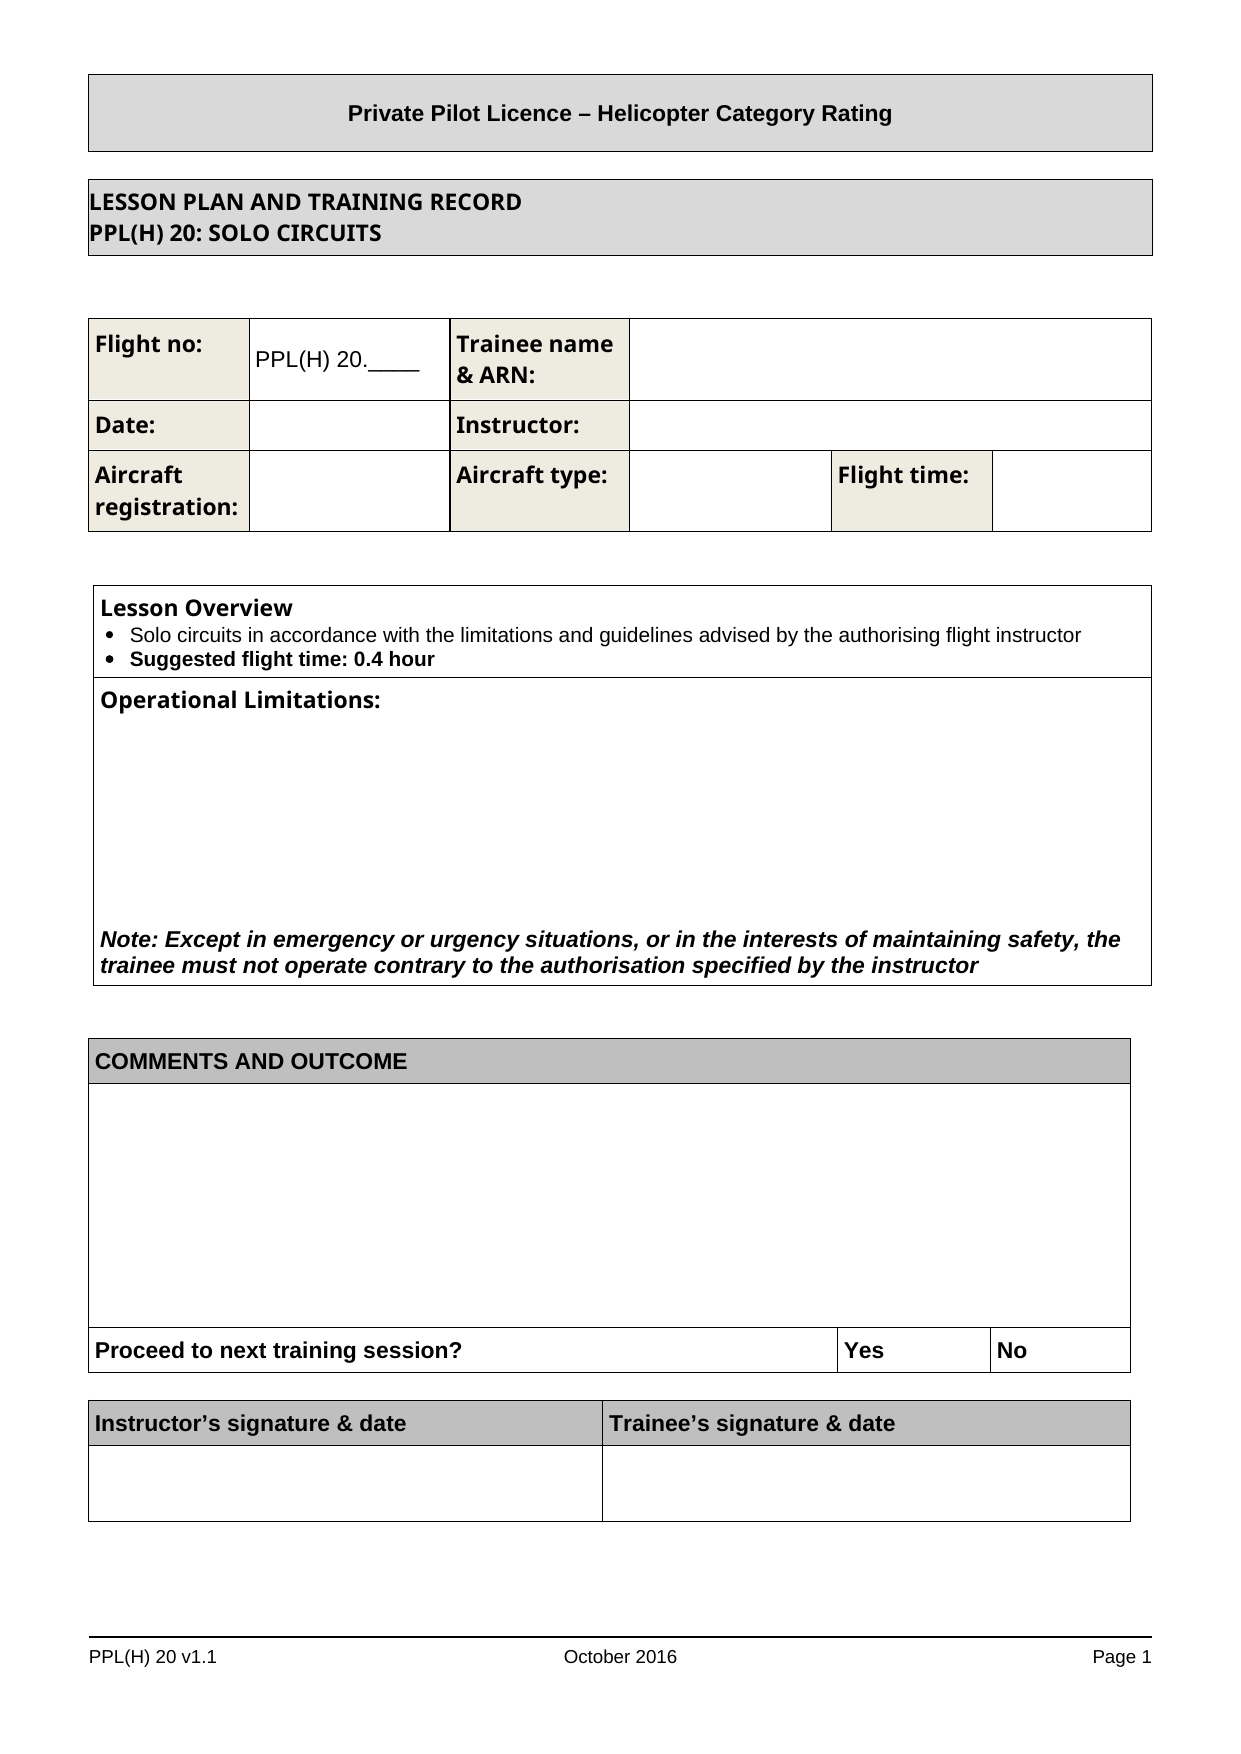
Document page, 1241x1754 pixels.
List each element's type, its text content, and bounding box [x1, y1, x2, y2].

table_cell [250, 451, 449, 531]
table_cell Yes [838, 1328, 990, 1372]
table_cell [630, 401, 1151, 449]
table_cell [630, 451, 831, 531]
table_cell Date: [89, 401, 249, 449]
table_cell Aircraft registration: [89, 451, 249, 531]
table_cell Aircraft type: [451, 451, 629, 531]
table_header COMMENTS AND OUTCOME [89, 1039, 1130, 1083]
table_header Trainee’s signature & date [603, 1401, 1130, 1445]
table_header Flight no: [89, 319, 249, 399]
table_header Instructor’s signature & date [89, 1401, 602, 1445]
table_cell Proceed to next training session? [89, 1328, 837, 1372]
table_cell No [991, 1328, 1130, 1372]
table_cell Instructor: [451, 401, 629, 449]
table_cell [89, 1446, 602, 1521]
table_cell [89, 1084, 1130, 1327]
table_header [630, 319, 1151, 399]
table_header Lesson Overview Solo circuits in accordance with the limitations and guidelines advised by the authorising flight instructor Suggested flight time: 0.4 hour [94, 586, 1151, 677]
table_cell [603, 1446, 1130, 1521]
table_cell Flight time: [832, 451, 992, 531]
table_cell [250, 401, 449, 449]
table_header Trainee name & ARN: [451, 319, 629, 399]
table_cell [993, 451, 1151, 531]
table_header PPL(H) 20.____ [250, 319, 449, 399]
table_cell Operational Limitations: Note: Except in emergency or urgency situations, or in the interests of maintaining safety, the trainee must not operate contrary to the authorisation specified by the instructor [94, 678, 1151, 984]
